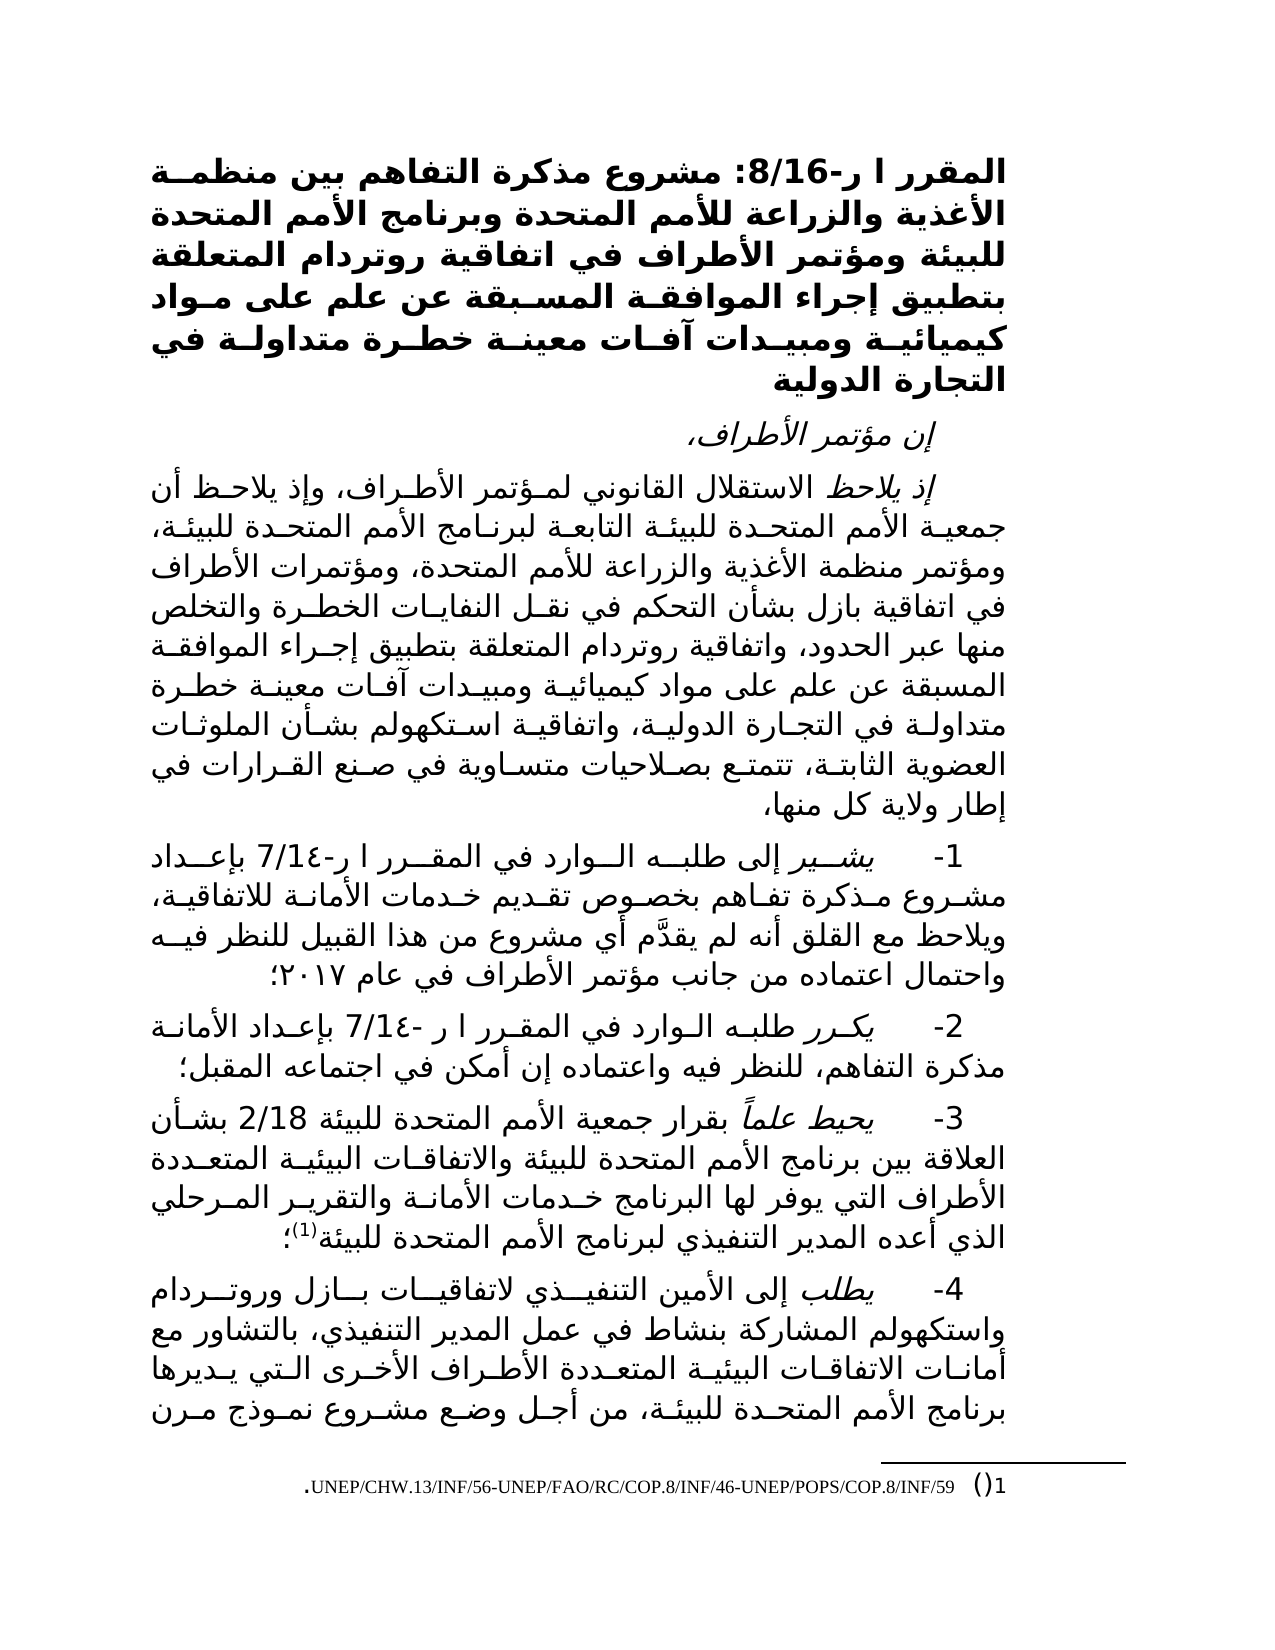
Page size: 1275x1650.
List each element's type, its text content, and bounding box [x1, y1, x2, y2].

text إن مؤتمر الأطراف، [150, 412, 1007, 454]
text إذ يلاحظ الاستقلال القانوني لمؤتمر الأطراف، وإذ يلاحظ أن جمعية الأمم المتحدة للبيئة التابعة لبرنامج الأمم المتحدة للبيئة، ومؤتمر منظمة الأغذية والزراعة للأمم المتحدة، ومؤتمرات الأطراف في اتفاقية بازل بشأن التحكم في نقل النفايات الخطرة والتخلص منها عبر الحدود، واتفاقية روتردام المتعلقة بتطبيق إجراء الموافقة المسبقة عن علم على مواد كيميائية ومبيدات آفات معينة خطرة متداولة في التجارة الدولية، واتفاقية استكهولم بشأن الملوثات العضوية الثابتة، تتمتع بصلاحيات متساوية في صنع القرارات في إطار ولاية كل منها، [150, 467, 1007, 823]
list يحيط علماً بقرار جمعية الأمم المتحدة للبيئة 2/18 بشأن العلاقة بين برنامج الأمم المتحدة للبيئة والاتفاقات البيئية المتعددة الأطراف التي يوفر لها البرنامج خدمات الأمانة والتقرير المرحلي الذي أعده المدير التنفيذي لبرنامج الأمم المتحدة للبيئة()؛ [150, 1098, 1007, 1256]
list يشير إلى طلبه الوارد في المقرر ا ر-7/1٤ بإعداد مشروع مذكرة تفاهم بخصوص تقديم خدمات الأمانة للاتفاقية، ويلاحظ مع القلق أنه لم يقدَّم أي مشروع من هذا القبيل للنظر فيه واحتمال اعتماده من جانب مؤتمر الأطراف في عام ٢٠١٧؛ [150, 835, 1007, 994]
list يكرر طلبه الوارد في المقرر ا ر -7/1٤ بإعداد الأمانة مذكرة التفاهم، للنظر فيه واعتماده إن أمكن في اجتماعه المقبل؛ [150, 1006, 1007, 1085]
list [150, 1269, 1007, 1427]
text المقرر ا ر-8/16: مشروع مذكرة التفاهم بين منظمة الأغذية والزراعة للأمم المتحدة وبرنامج الأمم المتحدة للبيئة ومؤتمر الأطراف في اتفاقية روتردام المتعلقة بتطبيق إجراء الموافقة المسبقة عن علم على مواد كيميائية ومبيدات آفات معينة خطرة متداولة في التجارة الدولية [150, 150, 1007, 400]
